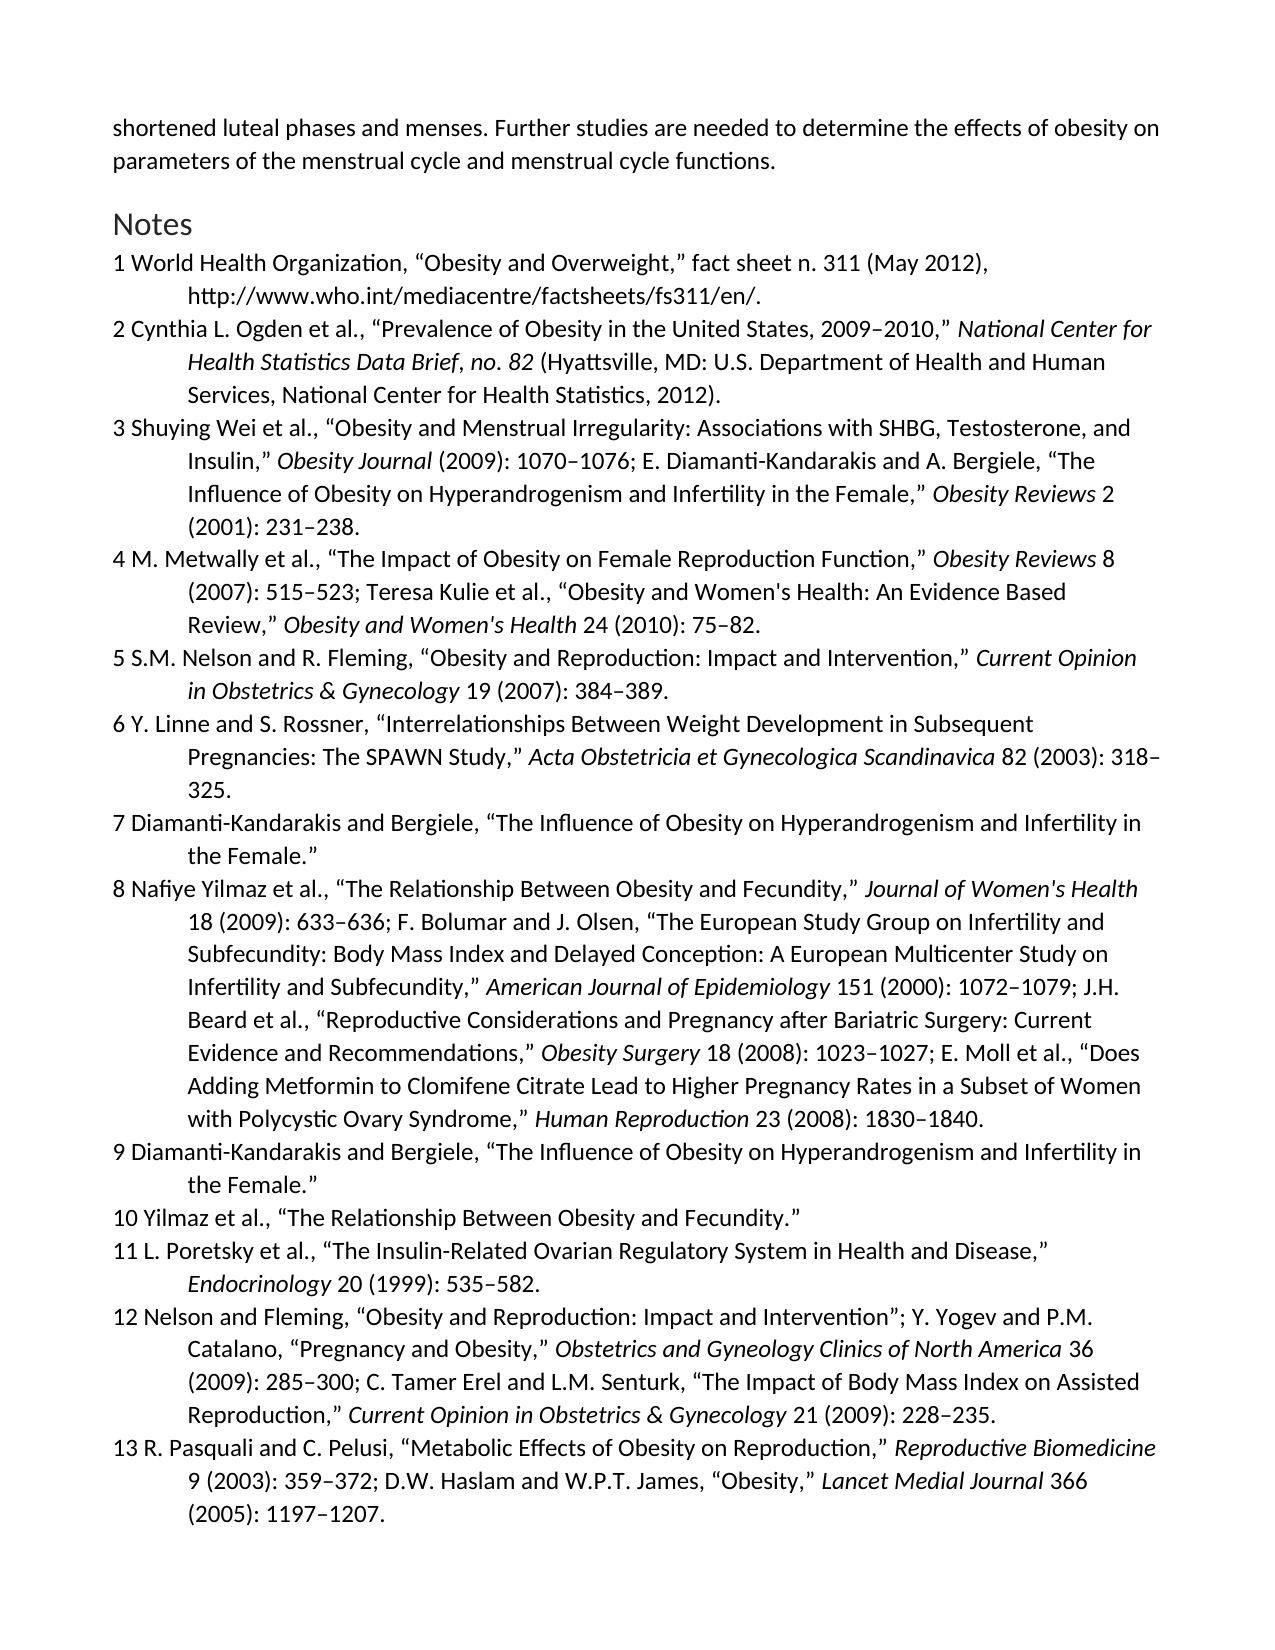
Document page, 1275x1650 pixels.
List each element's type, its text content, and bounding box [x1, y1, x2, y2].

text 1 World Health Organization, “Obesity and Overweight,” fact sheet n. 311 (May 2012), http://www.who.int/mediacentre/factsheets/fs311/en/. [112, 247, 1162, 311]
text 3 Shuying Wei et al., “Obesity and Menstrual Irregularity: Associations with SHBG, Testosterone, and Insulin,” Obesity Journal (2009): 1070–1076; E. Diamanti-Kandarakis and A. Bergiele, “The Influence of Obesity on Hyperandrogenism and Infertility in the Female,” Obesity Reviews 2 (2001): 231–238. [112, 412, 1162, 541]
subtitle Notes [112, 203, 1162, 244]
text 8 Nafiye Yilmaz et al., “The Relationship Between Obesity and Fecundity,” Journal of Women's Health 18 (2009): 633–636; F. Bolumar and J. Olsen, “The European Study Group on Infertility and Subfecundity: Body Mass Index and Delayed Conception: A European Multicenter Study on Infertility and Subfecundity,” American Journal of Epidemiology 151 (2000): 1072–1079; J.H. Beard et al., “Reproductive Considerations and Pregnancy after Bariatric Surgery: Current Evidence and Recommendations,” Obesity Surgery 18 (2008): 1023–1027; E. Moll et al., “Does Adding Metformin to Clomifene Citrate Lead to Higher Pregnancy Rates in a Subset of Women with Polycystic Ovary Syndrome,” Human Reproduction 23 (2008): 1830–1840. [112, 873, 1162, 1134]
text 13 R. Pasquali and C. Pelusi, “Metabolic Effects of Obesity on Reproduction,” Reproductive Biomedicine 9 (2003): 359–372; D.W. Haslam and W.P.T. James, “Obesity,” Lancet Medial Journal 366 (2005): 1197–1207. [112, 1432, 1162, 1529]
text 2 Cynthia L. Ogden et al., “Prevalence of Obesity in the United States, 2009–2010,” National Center for Health Statistics Data Brief, no. 82 (Hyattsville, MD: U.S. Department of Health and Human Services, National Center for Health Statistics, 2012). [112, 313, 1162, 409]
text 9 Diamanti-Kandarakis and Bergiele, “The Influence of Obesity on Hyperandrogenism and Infertility in the Female.” [112, 1136, 1162, 1199]
text 7 Diamanti-Kandarakis and Bergiele, “The Influence of Obesity on Hyperandrogenism and Infertility in the Female.” [112, 807, 1162, 870]
text 6 Y. Linne and S. Rossner, “Interrelationships Between Weight Development in Subsequent Pregnancies: The SPAWN Study,” Acta Obstetricia et Gynecologica Scandinavica 82 (2003): 318–325. [112, 708, 1162, 804]
text 12 Nelson and Fleming, “Obesity and Reproduction: Impact and Intervention”; Y. Yogev and P.M. Catalano, “Pregnancy and Obesity,” Obstetrics and Gyneology Clinics of North America 36 (2009): 285–300; C. Tamer Erel and L.M. Senturk, “The Impact of Body Mass Index on Assisted Reproduction,” Current Opinion in Obstetrics & Gynecology 21 (2009): 228–235. [112, 1301, 1162, 1430]
text 10 Yilmaz et al., “The Relationship Between Obesity and Fecundity.” [112, 1202, 1162, 1232]
text 5 S.M. Nelson and R. Fleming, “Obesity and Reproduction: Impact and Intervention,” Current Opinion in Obstetrics & Gynecology 19 (2007): 384–389. [112, 642, 1162, 706]
text 4 M. Metwally et al., “The Impact of Obesity on Female Reproduction Function,” Obesity Reviews 8 (2007): 515–523; Teresa Kulie et al., “Obesity and Women's Health: An Evidence Based Review,” Obesity and Women's Health 24 (2010): 75–82. [112, 543, 1162, 640]
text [112, 112, 1162, 176]
text 11 L. Poretsky et al., “The Insulin-Related Ovarian Regulatory System in Health and Disease,” Endocrinology 20 (1999): 535–582. [112, 1235, 1162, 1298]
